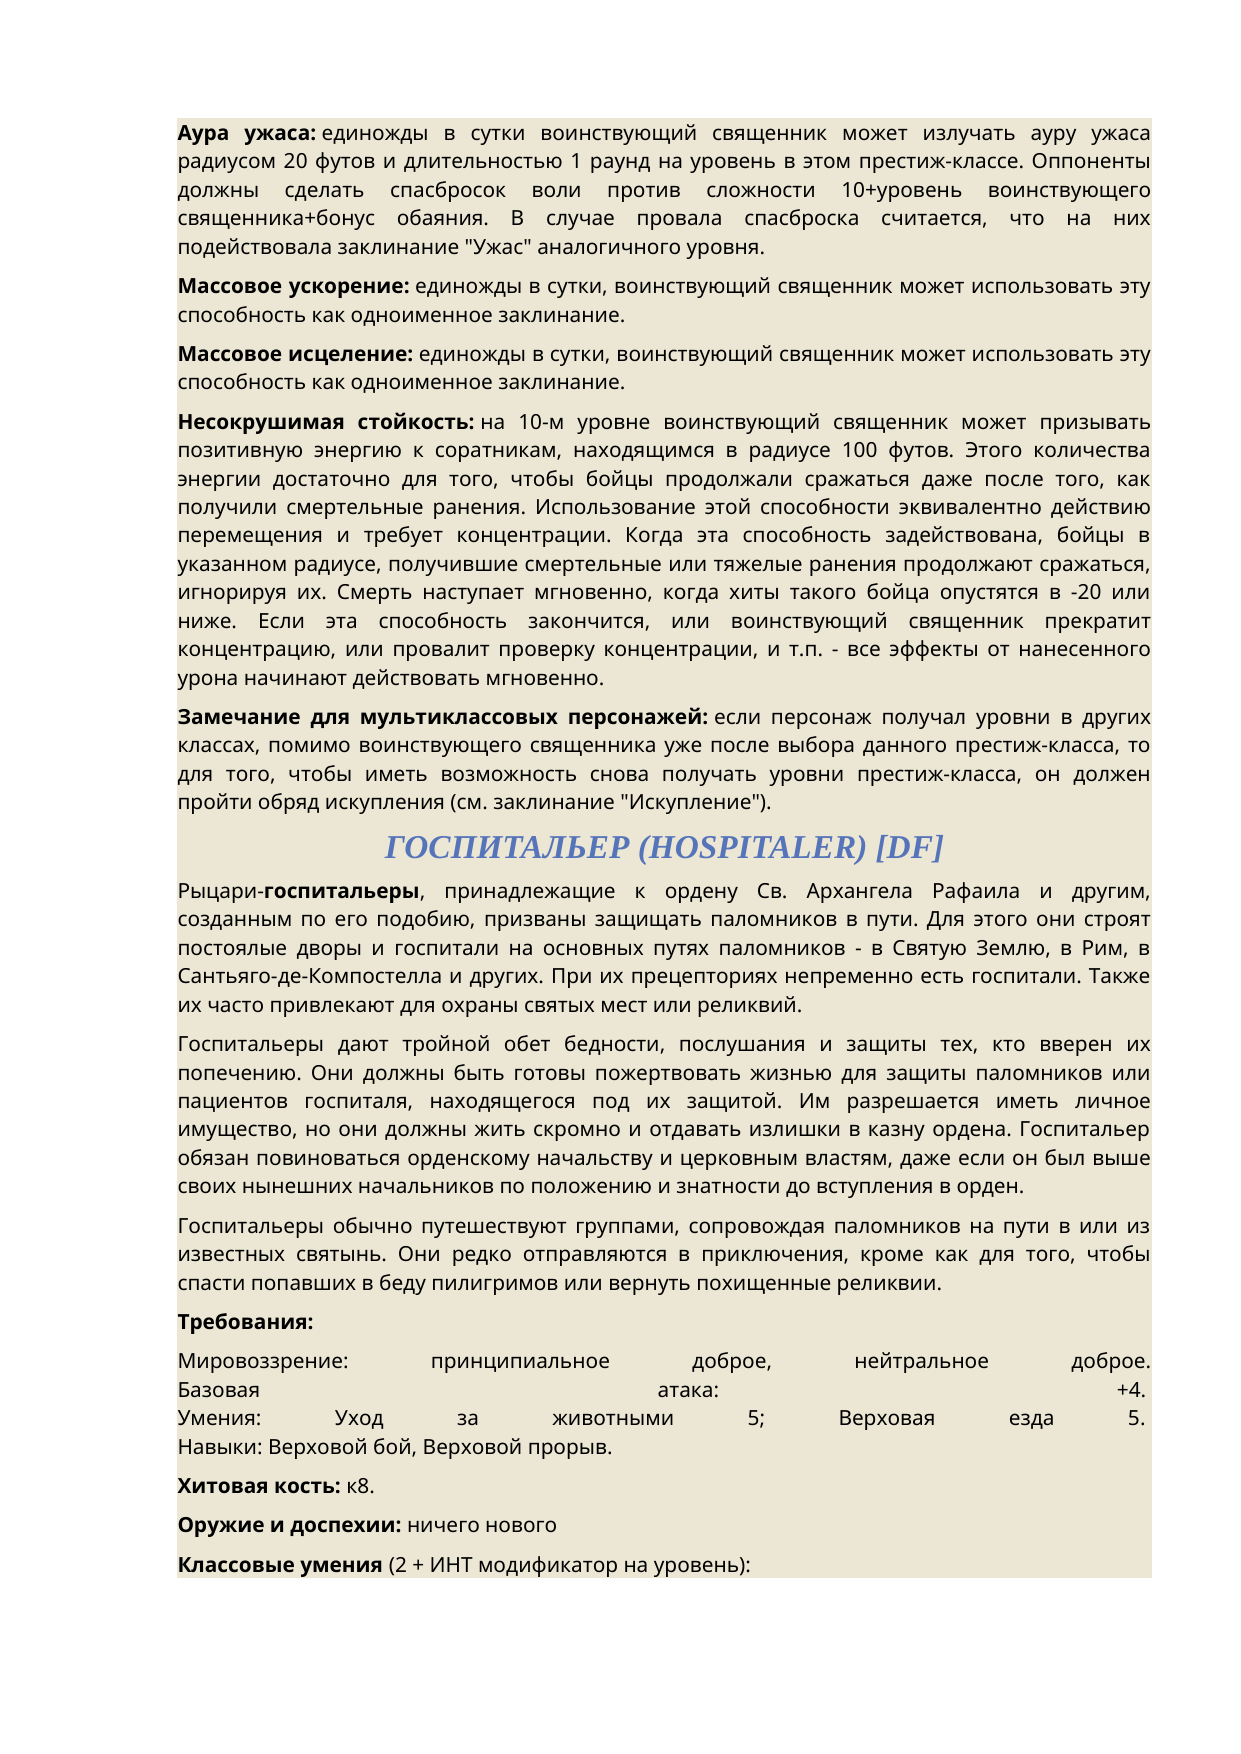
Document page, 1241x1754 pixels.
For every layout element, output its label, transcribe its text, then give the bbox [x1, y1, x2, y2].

text Несокрушимая стойкость: на 10-м уровне воинствующий священник может призывать позитивную энергию к соратникам, находящимся в радиусе 100 футов. Этого количества энергии достаточно для того, чтобы бойцы продолжали сражаться даже после того, как получили смертельные ранения. Использование этой способности эквивалентно действию перемещения и требует концентрации. Когда эта способность задействована, бойцы в указанном радиусе, получившие смертельные или тяжелые ранения продолжают сражаться, игнорируя их. Смерть наступает мгновенно, когда хиты такого бойца опустятся в -20 или ниже. Если эта способность закончится, или воинствующий священник прекратит концентрацию, или провалит проверку концентрации, и т.п. - все эффекты от нанесенного урона начинают действовать мгновенно. [177, 407, 1152, 691]
text ГОСПИТАЛЬЕР (HOSPITALER) [DF] [177, 827, 1152, 865]
text Требования: [177, 1307, 1152, 1336]
text Массовое ускорение: единожды в сутки, воинствующий священник может использовать эту способность как одноименное заклинание. [177, 271, 1152, 328]
text Хитовая кость: к8. [177, 1471, 1152, 1499]
text Госпитальеры обычно путешествуют группами, сопровождая паломников на пути в или из известных святынь. Они редко отправляются в приключения, кроме как для того, чтобы спасти попавших в беду пилигримов или вернуть похищенные реликвии. [177, 1211, 1152, 1296]
text Классовые умения (2 + ИНТ модификатор на уровень): [177, 1550, 1152, 1578]
text Мировоззрение: принципиальное доброе, нейтральное доброе. Базовая атака: +4. Умения: Уход за животными 5; Верховая езда 5. Навыки: Верховой бой, Верховой прорыв. [177, 1346, 1152, 1460]
text Рыцари-госпитальеры, принадлежащие к ордену Св. Архангела Рафаила и другим, созданным по его подобию, призваны защищать паломников в пути. Для этого они строят постоялые дворы и госпитали на основных путях паломников - в Святую Землю, в Рим, в Сантьяго-де-Компостелла и других. При их прецепториях непременно есть госпитали. Также их часто привлекают для охраны святых мест или реликвий. [177, 876, 1152, 1018]
text Аура ужаса: единожды в сутки воинствующий священник может излучать ауру ужаса радиусом 20 футов и длительностью 1 раунд на уровень в этом престиж-классе. Оппоненты должны сделать спасбросок воли против сложности 10+уровень воинствующего священника+бонус обаяния. В случае провала спасброска считается, что на них подействовала заклинание "Ужас" аналогичного уровня. [177, 118, 1152, 260]
text Госпитальеры дают тройной обет бедности, послушания и защиты тех, кто вверен их попечению. Они должны быть готовы пожертвовать жизнью для защиты паломников или пациентов госпиталя, находящегося под их защитой. Им разрешается иметь личное имущество, но они должны жить скромно и отдавать излишки в казну ордена. Госпитальер обязан повиноваться орденскому начальству и церковным властям, даже если он был выше своих нынешних начальников по положению и знатности до вступления в орден. [177, 1029, 1152, 1200]
text Массовое исцеление: единожды в сутки, воинствующий священник может использовать эту способность как одноименное заклинание. [177, 339, 1152, 396]
text Оружие и доспехии: ничего нового [177, 1511, 1152, 1539]
text Замечание для мультиклассовых персонажей: если персонаж получал уровни в других классах, помимо воинствующего священника уже после выбора данного престиж-класса, то для того, чтобы иметь возможность снова получать уровни престиж-класса, он должен пройти обряд искупления (см. заклинание "Искупление"). [177, 702, 1152, 816]
